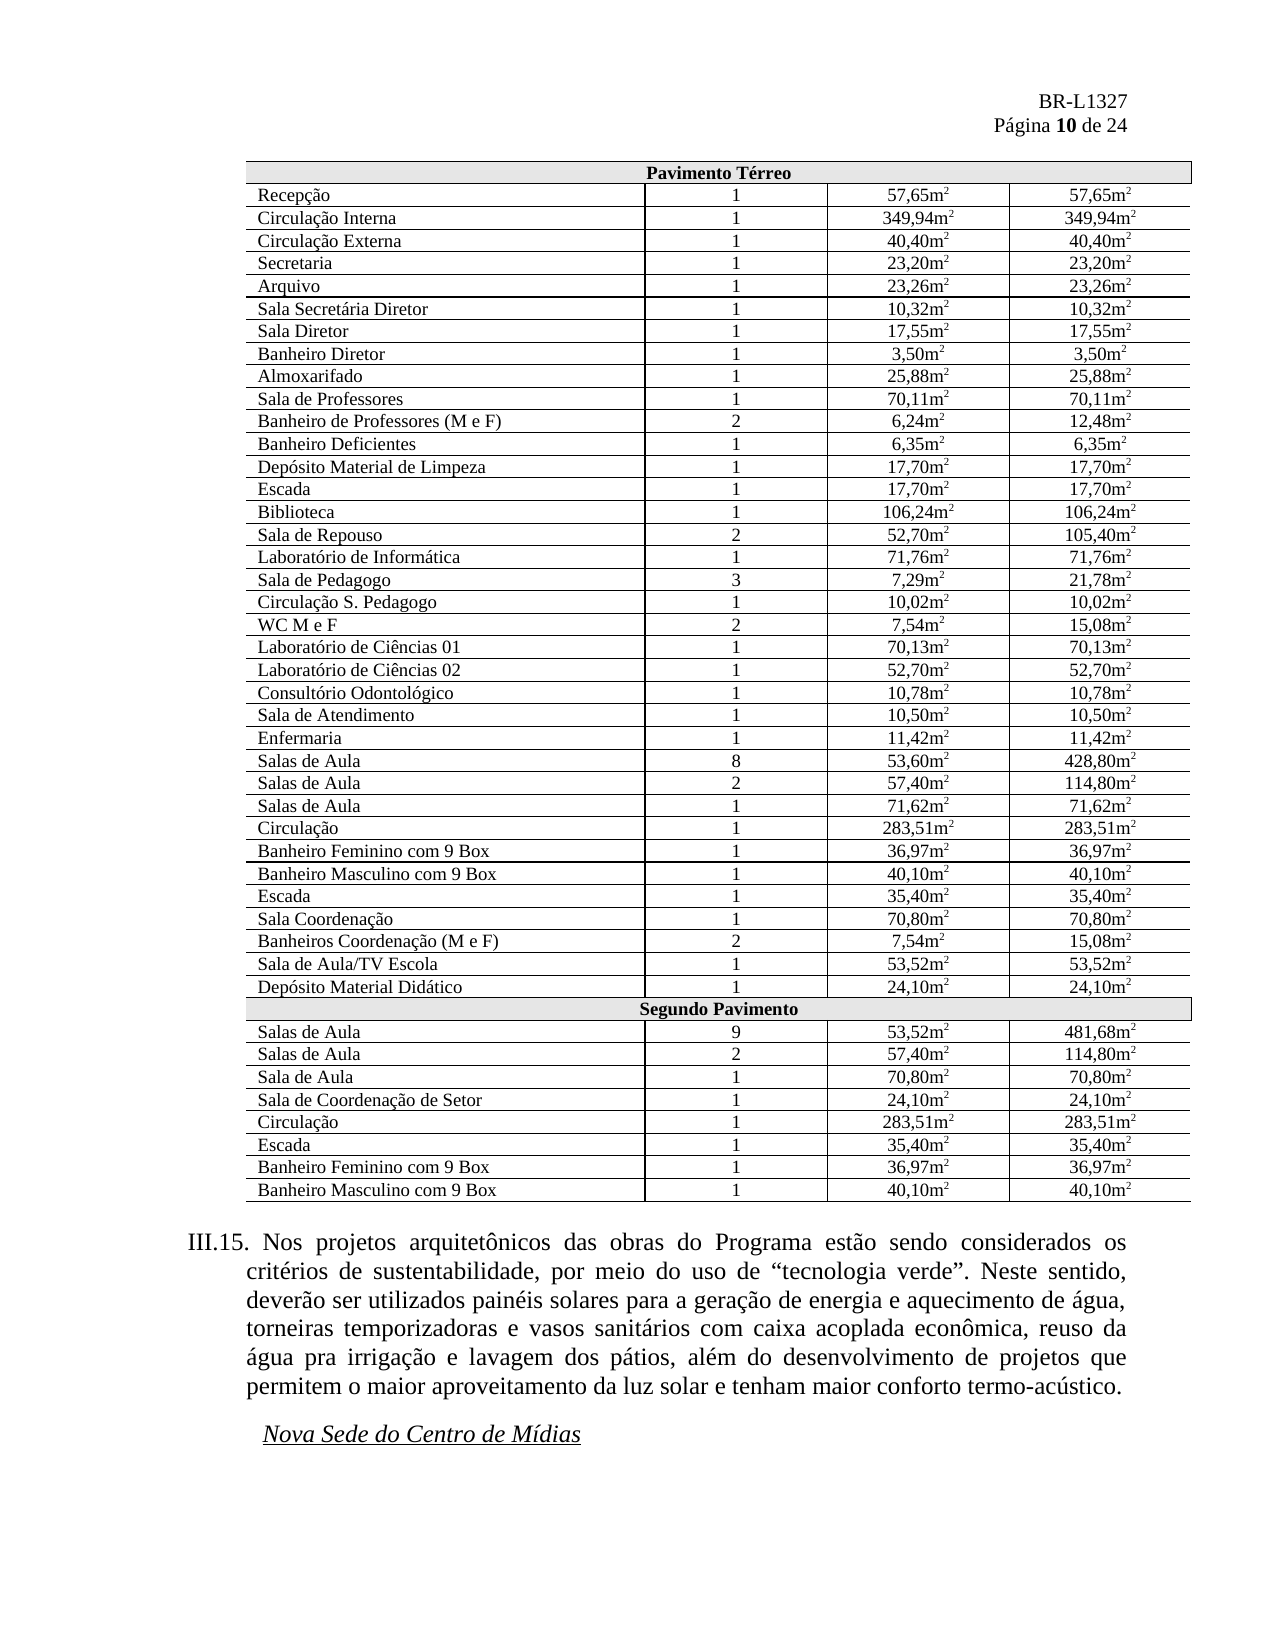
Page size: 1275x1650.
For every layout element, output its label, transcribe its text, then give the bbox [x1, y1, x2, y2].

table_cell 283,51m2 [1010, 1110, 1191, 1133]
table_cell 24,10m2 [828, 1089, 1009, 1110]
table_cell 70,80m2 [1010, 907, 1191, 929]
table_cell 25,88m2 [1010, 364, 1191, 387]
table_cell 57,40m2 [828, 1043, 1009, 1065]
table_cell 23,20m2 [1010, 251, 1191, 274]
table_cell 6,35m2 [1010, 432, 1191, 454]
table_cell 53,52m2 [1010, 952, 1191, 974]
table_cell Sala de Aula [246, 1066, 644, 1087]
table_cell Circulação Externa [246, 230, 644, 251]
table_cell Enfermaria [246, 727, 644, 748]
table_cell 53,52m2 [828, 953, 1009, 974]
table_cell 15,08m2 [1010, 929, 1191, 952]
table_cell 40,10m2 [1010, 1178, 1191, 1201]
table_cell 71,76m2 [1010, 545, 1191, 568]
table_cell 70,80m2 [828, 1066, 1009, 1087]
table_cell 7,54m2 [828, 930, 1009, 952]
table_cell 36,97m2 [1010, 839, 1191, 861]
table_cell 2 [646, 772, 827, 794]
table_cell 36,97m2 [828, 1156, 1009, 1178]
table_cell 106,24m2 [1010, 500, 1191, 522]
table_cell 1 [646, 682, 827, 703]
table_cell 11,42m2 [828, 727, 1009, 748]
table_cell 1 [646, 1089, 827, 1110]
table_cell 428,80m2 [1010, 749, 1191, 771]
table_cell 70,11m2 [1010, 387, 1191, 409]
table_cell 36,97m2 [1010, 1155, 1191, 1178]
table_cell 1 [646, 456, 827, 477]
table_cell 10,50m2 [828, 704, 1009, 726]
table_cell 1 [646, 953, 827, 974]
table_cell 10,02m2 [1010, 590, 1191, 613]
table_cell 40,40m2 [1010, 229, 1191, 251]
table_cell 70,11m2 [828, 388, 1009, 409]
table_cell 3,50m2 [1010, 342, 1191, 364]
table_cell 349,94m2 [1010, 206, 1191, 228]
table_cell 23,20m2 [828, 252, 1009, 274]
table_cell Banheiro de Professores (M e F) [246, 410, 644, 432]
table_cell 70,80m2 [828, 908, 1009, 929]
table_cell 283,51m2 [1010, 816, 1191, 839]
table_cell 70,80m2 [1010, 1065, 1191, 1087]
table_cell 8 [646, 750, 827, 771]
table_cell 1 [646, 343, 827, 364]
table_cell 57,65m2 [828, 184, 1009, 206]
table_cell 481,68m2 [1010, 1021, 1191, 1042]
table_cell 52,70m2 [828, 659, 1009, 681]
table_cell Circulação S. Pedagogo [246, 591, 644, 613]
table_cell Depósito Material Didático [246, 976, 644, 997]
table_cell 1 [646, 298, 827, 319]
table_cell 36,97m2 [828, 840, 1009, 861]
table_cell 349,94m2 [828, 207, 1009, 228]
table_cell 1 [646, 501, 827, 522]
table_cell 40,10m2 [1010, 861, 1191, 884]
table_cell 40,40m2 [828, 230, 1009, 251]
table_cell 1 [646, 320, 827, 342]
table_cell 1 [646, 1179, 827, 1201]
table_cell 10,02m2 [828, 591, 1009, 613]
table_cell Salas de Aula [246, 772, 644, 794]
table_cell 1 [646, 1134, 827, 1155]
table_cell Laboratório de Ciências 02 [246, 659, 644, 681]
table_cell Banheiros Coordenação (M e F) [246, 930, 644, 952]
table_cell 283,51m2 [828, 817, 1009, 839]
table_cell 1 [646, 433, 827, 454]
table_cell 40,10m2 [828, 863, 1009, 884]
table_cell Depósito Material de Limpeza [246, 456, 644, 477]
table_cell 2 [646, 524, 827, 545]
table_cell Circulação [246, 817, 644, 839]
table_cell 1 [646, 252, 827, 274]
table_cell 23,26m2 [1010, 274, 1191, 296]
table_cell 17,70m2 [828, 478, 1009, 500]
table_cell Sala de Professores [246, 388, 644, 409]
table_cell 53,60m2 [828, 750, 1009, 771]
table_cell Sala de Repouso [246, 524, 644, 545]
table_cell 1 [646, 885, 827, 907]
table_cell Circulação Interna [246, 207, 644, 228]
table_cell 6,35m2 [828, 433, 1009, 454]
table_cell 7,29m2 [828, 569, 1009, 590]
table_cell 105,40m2 [1010, 523, 1191, 545]
table_cell Banheiro Masculino com 9 Box [246, 1179, 644, 1201]
table_cell 3,50m2 [828, 343, 1009, 364]
table_cell 1 [646, 863, 827, 884]
table_cell 71,62m2 [1010, 794, 1191, 816]
table_cell 35,40m2 [828, 885, 1009, 907]
table_cell Sala Coordenação [246, 908, 644, 929]
table_cell 1 [646, 230, 827, 251]
table_cell 17,70m2 [1010, 455, 1191, 477]
table_cell 24,10m2 [828, 976, 1009, 997]
table_cell Escada [246, 1134, 644, 1155]
table_cell 17,70m2 [1010, 477, 1191, 500]
table_cell Banheiro Feminino com 9 Box [246, 840, 644, 861]
table_cell 17,55m2 [1010, 319, 1191, 342]
table_cell 11,42m2 [1010, 726, 1191, 748]
table_cell 70,13m2 [828, 636, 1009, 658]
table_cell 9 [646, 1021, 827, 1042]
table_cell Sala de Pedagogo [246, 569, 644, 590]
table_cell 52,70m2 [828, 524, 1009, 545]
table_cell 15,08m2 [1010, 613, 1191, 635]
table_cell 2 [646, 930, 827, 952]
table_cell 106,24m2 [828, 501, 1009, 522]
table_cell 2 [646, 614, 827, 635]
table_cell 17,70m2 [828, 456, 1009, 477]
table_cell 10,32m2 [828, 298, 1009, 319]
table_cell 1 [646, 275, 827, 296]
table_cell Almoxarifado [246, 365, 644, 387]
table_cell Pavimento Térreo [246, 162, 1191, 183]
table_cell 1 [646, 388, 827, 409]
table_cell Consultório Odontológico [246, 682, 644, 703]
table_cell 1 [646, 908, 827, 929]
table_cell 1 [646, 1111, 827, 1133]
table_cell 35,40m2 [1010, 884, 1191, 907]
table_cell 17,55m2 [828, 320, 1009, 342]
table_cell 25,88m2 [828, 365, 1009, 387]
table_cell 6,24m2 [828, 410, 1009, 432]
table_cell 1 [646, 478, 827, 500]
table_cell 1 [646, 1156, 827, 1178]
table_cell 1 [646, 636, 827, 658]
table_cell Biblioteca [246, 501, 644, 522]
table_cell 57,65m2 [1010, 184, 1191, 206]
table_cell Salas de Aula [246, 795, 644, 816]
table_cell 1 [646, 659, 827, 681]
table_cell 114,80m2 [1010, 1042, 1191, 1065]
table_cell 1 [646, 727, 827, 748]
table_cell 1 [646, 1066, 827, 1087]
table_cell 2 [646, 1043, 827, 1065]
table_cell 10,78m2 [1010, 681, 1191, 703]
table_cell 10,32m2 [1010, 296, 1191, 319]
table_cell Sala de Atendimento [246, 704, 644, 726]
table_cell 283,51m2 [828, 1111, 1009, 1133]
table_cell 1 [646, 184, 827, 206]
table_cell 1 [646, 795, 827, 816]
table_cell Escada [246, 885, 644, 907]
table_cell 7,54m2 [828, 614, 1009, 635]
list Nos projetos arquitetônicos das obras do Programa estão sendo considerados os critérios de sustentabilidade, por meio do uso de “tecnologia verde”. Neste sentido, deverão ser utilizados painéis solares para a geração de energia e aquecimento de água, torneiras temporizadoras e vasos sanitários com caixa acoplada econômica, reuso da água pra irrigação e lavagem dos pátios, além do desenvolvimento de projetos que permitem o maior aproveitamento da luz solar e tenham maior conforto termo-acústico. [187, 1227, 1127, 1400]
table_cell 114,80m2 [1010, 771, 1191, 794]
table_cell 1 [646, 704, 827, 726]
table_cell Laboratório de Informática [246, 546, 644, 568]
table_cell 35,40m2 [828, 1134, 1009, 1155]
table_cell 24,10m2 [1010, 975, 1191, 997]
table_cell 40,10m2 [828, 1179, 1009, 1201]
table_cell Recepção [246, 184, 644, 206]
table_cell 71,76m2 [828, 546, 1009, 568]
table_cell 1 [646, 817, 827, 839]
table_cell 53,52m2 [828, 1021, 1009, 1042]
table_cell Sala Diretor [246, 320, 644, 342]
table_cell Banheiro Feminino com 9 Box [246, 1156, 644, 1178]
table_cell Salas de Aula [246, 1021, 644, 1042]
table_cell 70,13m2 [1010, 635, 1191, 658]
table_cell Salas de Aula [246, 1043, 644, 1065]
table_cell 2 [646, 410, 827, 432]
table_cell 71,62m2 [828, 795, 1009, 816]
table_cell Banheiro Masculino com 9 Box [246, 863, 644, 884]
table_cell 1 [646, 546, 827, 568]
table_cell Circulação [246, 1111, 644, 1133]
table_cell Salas de Aula [246, 750, 644, 771]
text Nova Sede do Centro de Mídias [262, 1419, 1127, 1448]
table_cell WC M e F [246, 614, 644, 635]
table_cell Escada [246, 478, 644, 500]
table_cell Laboratório de Ciências 01 [246, 636, 644, 658]
table_cell 3 [646, 569, 827, 590]
table_cell 1 [646, 976, 827, 997]
table_cell 1 [646, 591, 827, 613]
table_cell 24,10m2 [1010, 1088, 1191, 1110]
table_cell 1 [646, 840, 827, 861]
table_cell Banheiro Deficientes [246, 433, 644, 454]
table_cell Arquivo [246, 275, 644, 296]
table_cell 10,50m2 [1010, 703, 1191, 726]
table_cell 21,78m2 [1010, 568, 1191, 590]
table_cell Secretaria [246, 252, 644, 274]
table_cell 23,26m2 [828, 275, 1009, 296]
table_cell 10,78m2 [828, 682, 1009, 703]
table_cell 57,40m2 [828, 772, 1009, 794]
table_cell 12,48m2 [1010, 409, 1191, 432]
table_cell Segundo Pavimento [246, 998, 1191, 1020]
table_cell 1 [646, 207, 827, 228]
table_cell Sala de Coordenação de Setor [246, 1089, 644, 1110]
table_cell Sala de Aula/TV Escola [246, 953, 644, 974]
table_cell 52,70m2 [1010, 658, 1191, 681]
table_cell Banheiro Diretor [246, 343, 644, 364]
table_cell Sala Secretária Diretor [246, 298, 644, 319]
table_cell 35,40m2 [1010, 1133, 1191, 1155]
table_cell 1 [646, 365, 827, 387]
